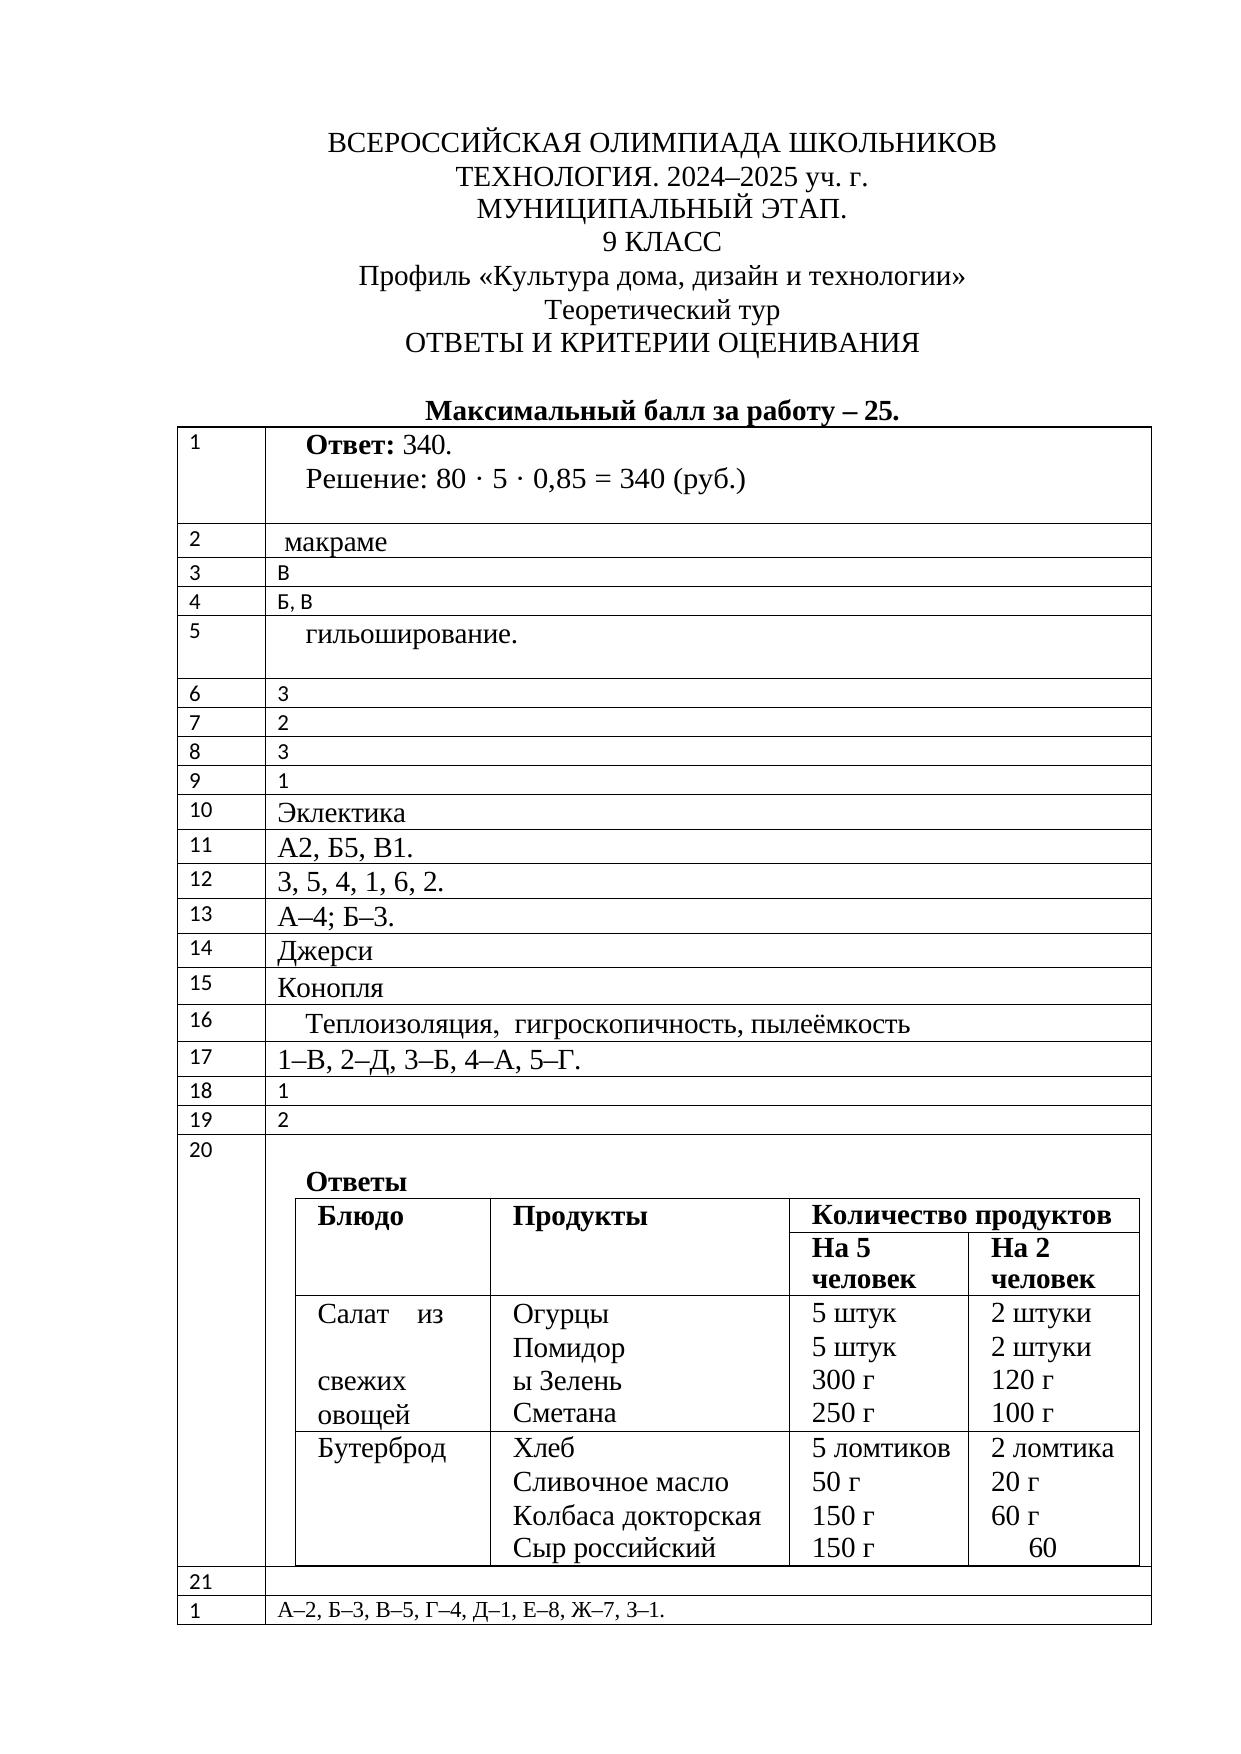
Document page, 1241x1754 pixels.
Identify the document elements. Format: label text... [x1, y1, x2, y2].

table_cell 2 [266, 708, 1151, 736]
table_cell 1 [266, 1077, 1151, 1104]
table_header Ответ: 340. Решение: 80 · 5 · 0,85 = 340 (руб.) [266, 428, 1151, 523]
text 9 КЛАСС [275, 225, 1049, 258]
table_header 1 [178, 428, 265, 523]
table_cell Б, В [266, 587, 1151, 615]
table_cell Теплоизоляциягигроскопичность, пылеёмкость [266, 1005, 1151, 1041]
table_cell 17 [178, 1042, 265, 1076]
table_cell 3 [266, 679, 1151, 707]
table_cell Эклектика [266, 795, 1151, 829]
table_cell 2 [266, 1106, 1151, 1134]
table_cell 20 [178, 1135, 265, 1566]
table_cell 10 [178, 795, 265, 829]
table_cell 5 [178, 616, 265, 678]
table_cell 11 [178, 830, 265, 863]
table_cell 15 [178, 968, 265, 1004]
table_cell 1 [266, 766, 1151, 794]
table_cell 8 [178, 737, 265, 765]
table_cell Джерси [266, 934, 1151, 967]
table_cell 3, 5, 4, 1, 6, 2. [266, 864, 1151, 898]
table_cell Ответы [266, 1135, 1151, 1566]
table_cell [266, 1567, 1151, 1595]
table_cell 7 [178, 708, 265, 736]
text МУНИЦИПАЛЬНЫЙ ЭТАП. [275, 192, 1049, 225]
table_cell 14 [178, 934, 265, 967]
table_cell 18 [178, 1077, 265, 1104]
text Максимальный балл за работу – 25. [275, 393, 1049, 426]
table_cell 16 [178, 1005, 265, 1041]
table_cell 3 [266, 737, 1151, 765]
table_cell 3 [178, 558, 265, 586]
table_cell А–4; Б–3. [266, 899, 1151, 932]
table_cell 9 [178, 766, 265, 794]
table_cell 13 [178, 899, 265, 932]
table_cell 1–В, 2–Д, 3–Б, 4–А, 5–Г. [266, 1042, 1151, 1076]
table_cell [266, 1596, 1151, 1624]
table_cell 6 [178, 679, 265, 707]
table_cell 4 [178, 587, 265, 615]
table_cell В [266, 558, 1151, 586]
table_cell А2, Б5, В1. [266, 830, 1151, 863]
table_cell макраме [266, 524, 1151, 557]
table_cell 2 [178, 524, 265, 557]
table_cell 1 [178, 1596, 265, 1624]
table_cell гильоширование. [266, 616, 1151, 678]
text ОТВЕТЫ И КРИТЕРИИ ОЦЕНИВАНИЯ [315, 325, 1010, 359]
table_cell 12 [178, 864, 265, 898]
text Профиль «Культура дома, дизайн и технологии» Теоретический тур [314, 258, 1010, 325]
table_cell Конопля [266, 968, 1151, 1004]
table_cell 21 [178, 1567, 265, 1595]
text ВСЕРОССИЙСКАЯ ОЛИМПИАДА ШКОЛЬНИКОВ ТЕХНОЛОГИЯ. 2024–2025 уч. г. [274, 125, 1049, 192]
table_cell 19 [178, 1106, 265, 1134]
